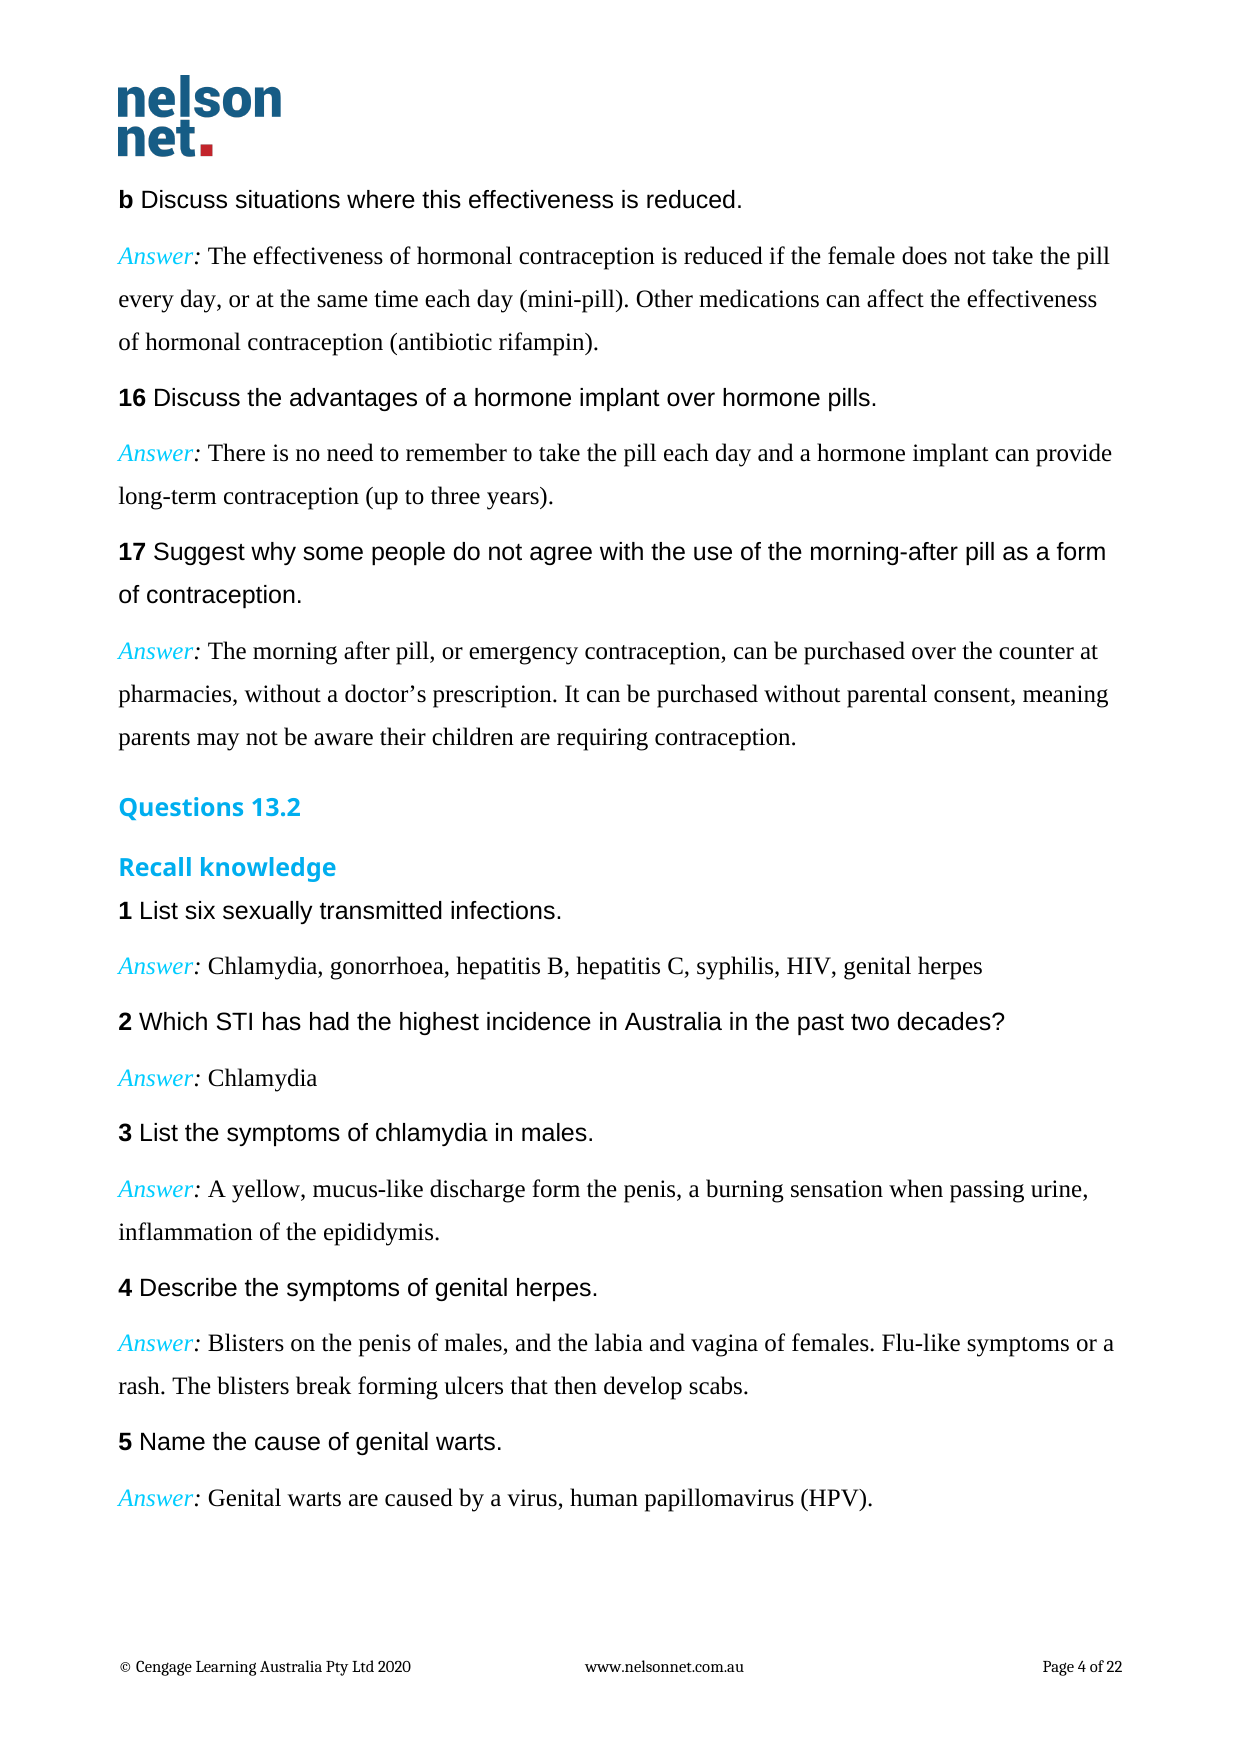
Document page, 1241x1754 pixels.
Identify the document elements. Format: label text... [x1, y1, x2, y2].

text Answer: The morning after pill, or emergency contraception, can be purchased over the counter at pharmacies, without a doctor’s prescription. It can be purchased without parental consent, meaning parents may not be aware their children are requiring contraception. [118, 636, 1122, 751]
text Answer: The effectiveness of hormonal contraception is reduced if the female does not take the pill every day, or at the same time each day (mini-pill). Other medications can affect the effectiveness of hormonal contraception (antibiotic rifampin). [118, 241, 1122, 356]
text Answer: Genital warts are caused by a virus, human papillomavirus (HPV). [118, 1483, 1122, 1511]
text Answer: Chlamydia [118, 1063, 1122, 1091]
text b Discuss situations where this effectiveness is reduced. [118, 185, 1122, 214]
text 3 List the symptoms of chlamydia in males. [118, 1118, 1122, 1147]
picture [118, 75, 281, 157]
text 5 Name the cause of genital warts. [118, 1427, 1122, 1456]
text 2 Which STI has had the highest incidence in Australia in the past two decades? [118, 1007, 1122, 1036]
text 16 Discuss the advantages of a hormone implant over hormone pills. [118, 383, 1122, 411]
text Answer: There is no need to remember to take the pill each day and a hormone implant can provide long-term contraception (up to three years). [118, 438, 1122, 510]
text Answer: A yellow, mucus-like discharge form the penis, a burning sensation when passing urine, inflammation of the epididymis. [118, 1174, 1122, 1246]
text 4 Describe the symptoms of genital herpes. [118, 1273, 1122, 1301]
text 1 List six sexually transmitted infections. [118, 896, 1122, 924]
text Answer: Chlamydia, gonorrhoea, hepatitis B, hepatitis C, syphilis, HIV, genital herpes [118, 951, 1122, 980]
text 17 Suggest why some people do not agree with the use of the morning-after pill as a form of contraception. [118, 537, 1122, 609]
text Answer: Blisters on the penis of males, and the labia and vagina of females. Flu-like symptoms or a rash. The blisters break forming ulcers that then develop scabs. [118, 1328, 1122, 1400]
text Questions 13.2 [118, 790, 1122, 824]
text Recall knowledge [118, 849, 1122, 883]
